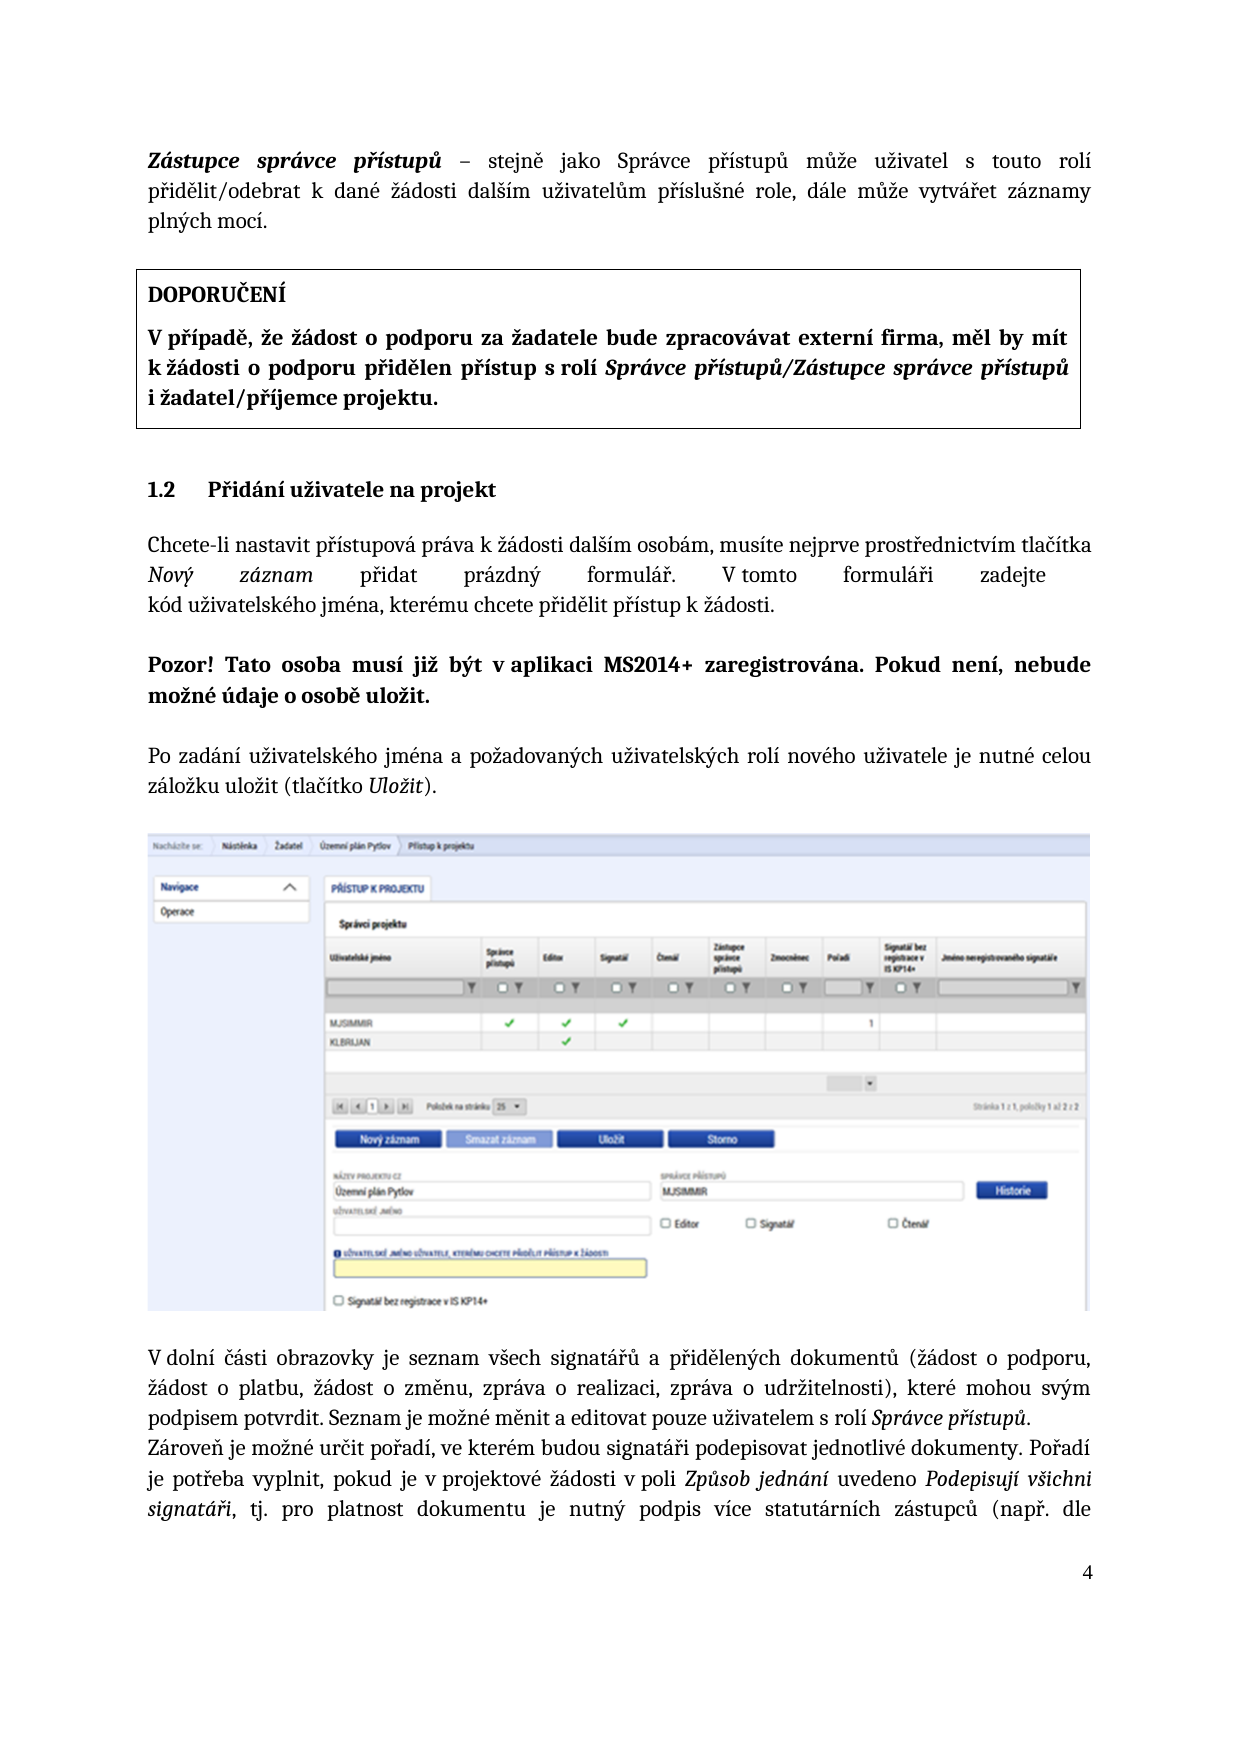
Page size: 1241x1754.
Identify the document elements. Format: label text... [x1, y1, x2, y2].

text Pozor! Tato osoba musí již být v aplikaci MS2014+ zaregistrována. Pokud není, nebude možné údaje o osobě uložit. [148, 652, 1092, 709]
text Chcete-li nastavit přístupová práva k žádosti dalším osobám, musíte nejprve prostřednictvím tlačítka Nový záznam přidat prázdný formulář. V tomto formuláři zadejte kód uživatelského jména, kterému chcete přidělit přístup k žádosti. [148, 531, 1092, 618]
picture [147, 833, 1090, 1311]
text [148, 1435, 1092, 1522]
subtitle Přidání uživatele na projekt [148, 477, 1092, 503]
text Zástupce správce přístupů – stejně jako Správce přístupů může uživatel s touto rolí přidělit/odebrat k dané žádosti dalším uživatelům příslušné role, dále může vytvářet záznamy plných mocí. [148, 148, 1092, 234]
text V dolní části obrazovky je seznam všech signatářů a přidělených dokumentů (žádost o podporu, žádost o platbu, žádost o změnu, zpráva o realizaci, zpráva o udržitelnosti), které mohou svým podpisem potvrdit. Seznam je možné měnit a editovat pouze uživatelem s rolí Správce přístupů. [148, 1344, 1092, 1431]
table_header DOPORUČENÍ V případě, že žádost o podporu za žadatele bude zpracovávat externí firma, měl by mít k žádosti o podporu přidělen přístup s rolí Správce přístupů/Zástupce správce přístupů i žadatel/příjemce projektu. [137, 270, 1080, 428]
text Po zadání uživatelského jména a požadovaných uživatelských rolí nového uživatele je nutné celou záložku uložit (tlačítko Uložit). [148, 743, 1092, 799]
